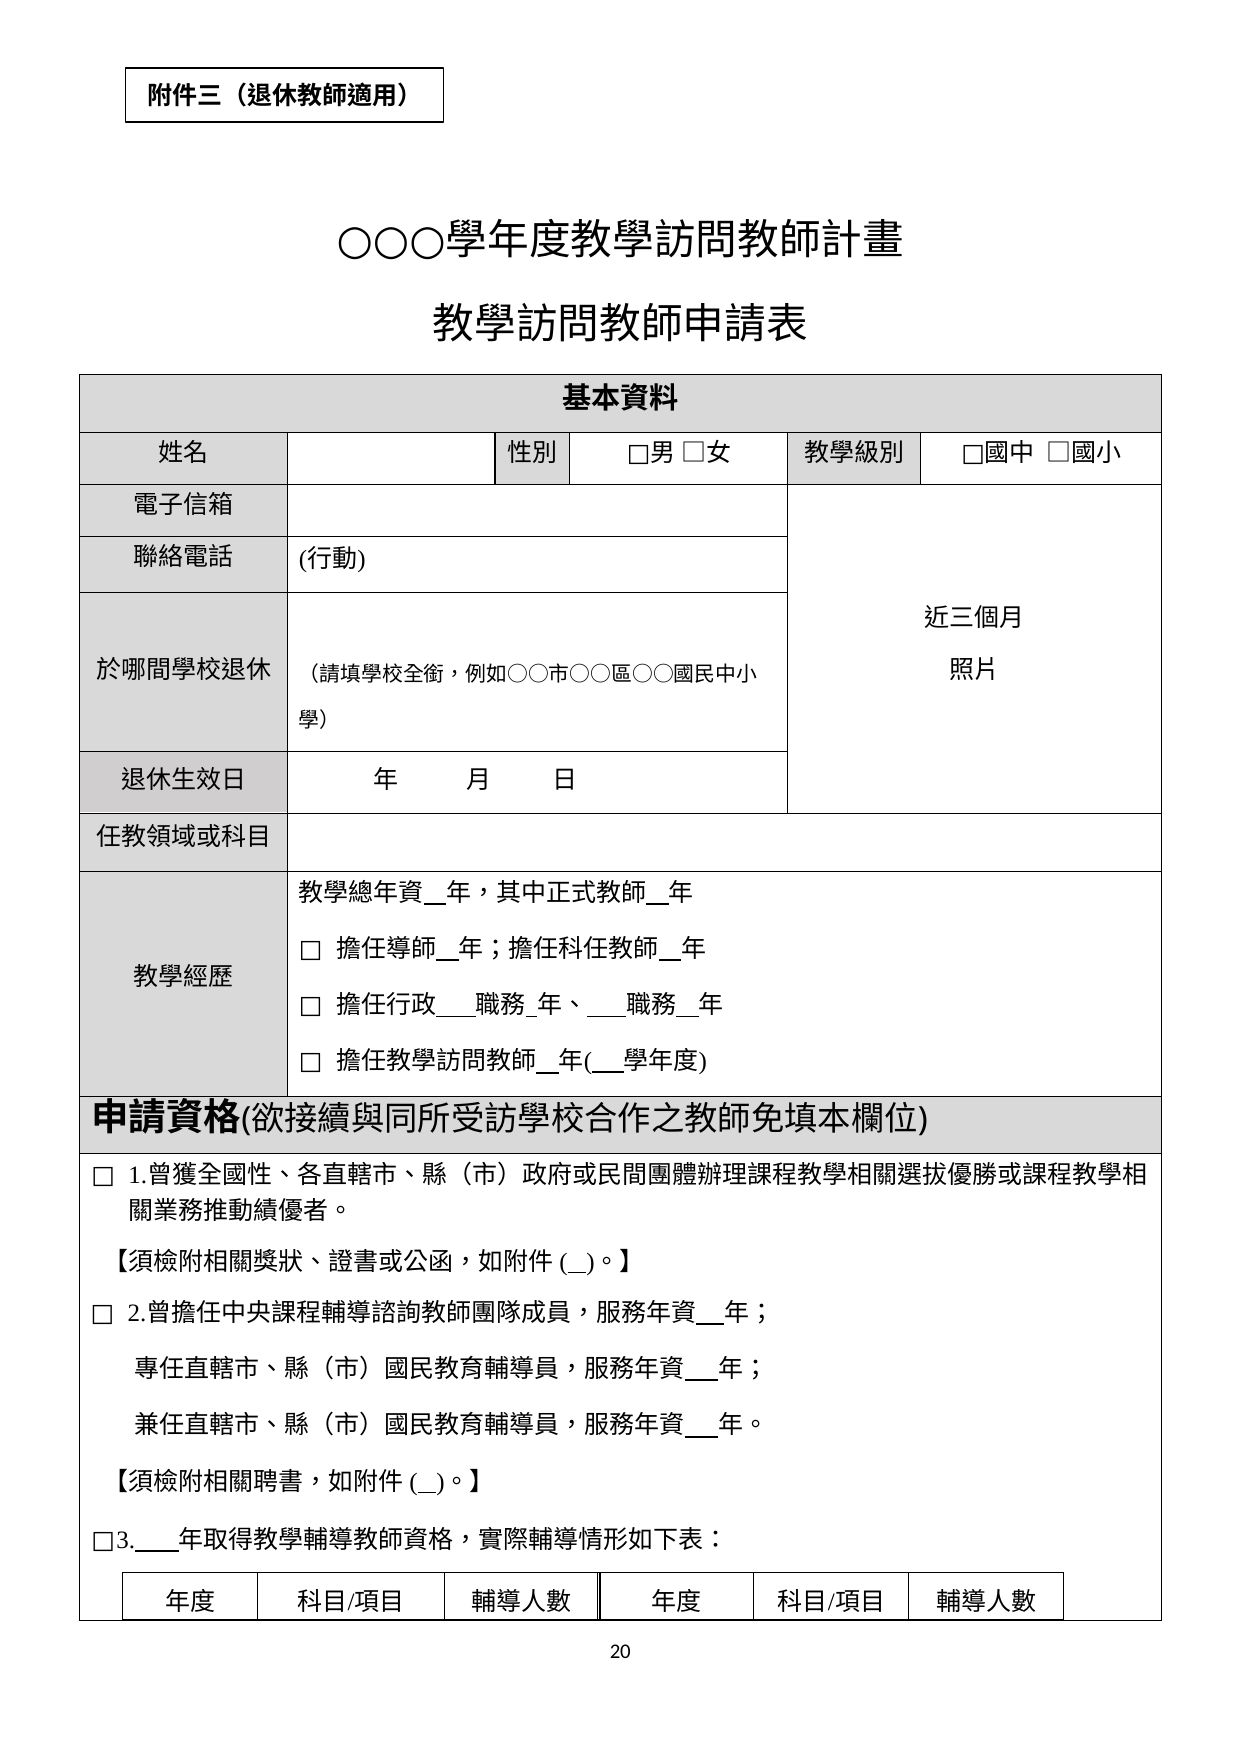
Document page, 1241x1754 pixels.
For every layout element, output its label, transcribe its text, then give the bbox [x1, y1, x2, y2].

table_cell 退休生效日 [80, 752, 287, 812]
table_cell □男 □女 [570, 433, 787, 484]
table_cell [80, 1154, 1161, 1620]
table_cell 教學級別 [788, 433, 920, 484]
table_cell 教學總年資 年，其中正式教師 年 擔任導師 年；擔任科任教師 年 擔任行政 職務 年、 職務 年 擔任教學訪問教師 年( 學年度) [288, 872, 1161, 1096]
text ○○○學年度教學訪問教師計畫 [148, 206, 1092, 266]
table_cell [288, 485, 787, 536]
table_cell （請填學校全銜，例如○○市○○區○○國民中小學） [288, 593, 787, 751]
table_cell [288, 433, 494, 484]
table_cell (行動) [288, 537, 787, 592]
table_cell □國中 □國小 [921, 433, 1161, 484]
table_cell 姓名 [80, 433, 287, 484]
table_cell 近三個月 照片 [788, 485, 1161, 812]
text 教學訪問教師申請表 [148, 290, 1092, 350]
table_cell [288, 814, 1161, 871]
table_cell 於哪間學校退休 [80, 593, 287, 751]
table_cell 性別 [496, 433, 569, 484]
table_header 基本資料 [80, 375, 1161, 432]
table_cell 聯絡電話 [80, 537, 287, 592]
table_cell 申請資格(欲接續與同所受訪學校合作之教師免填本欄位) [80, 1097, 1161, 1153]
table_cell 年 月 日 [288, 752, 787, 812]
table_cell 教學經歷 [80, 872, 287, 1096]
table_cell 電子信箱 [80, 485, 287, 536]
table_cell 任教領域或科目 [80, 814, 287, 871]
